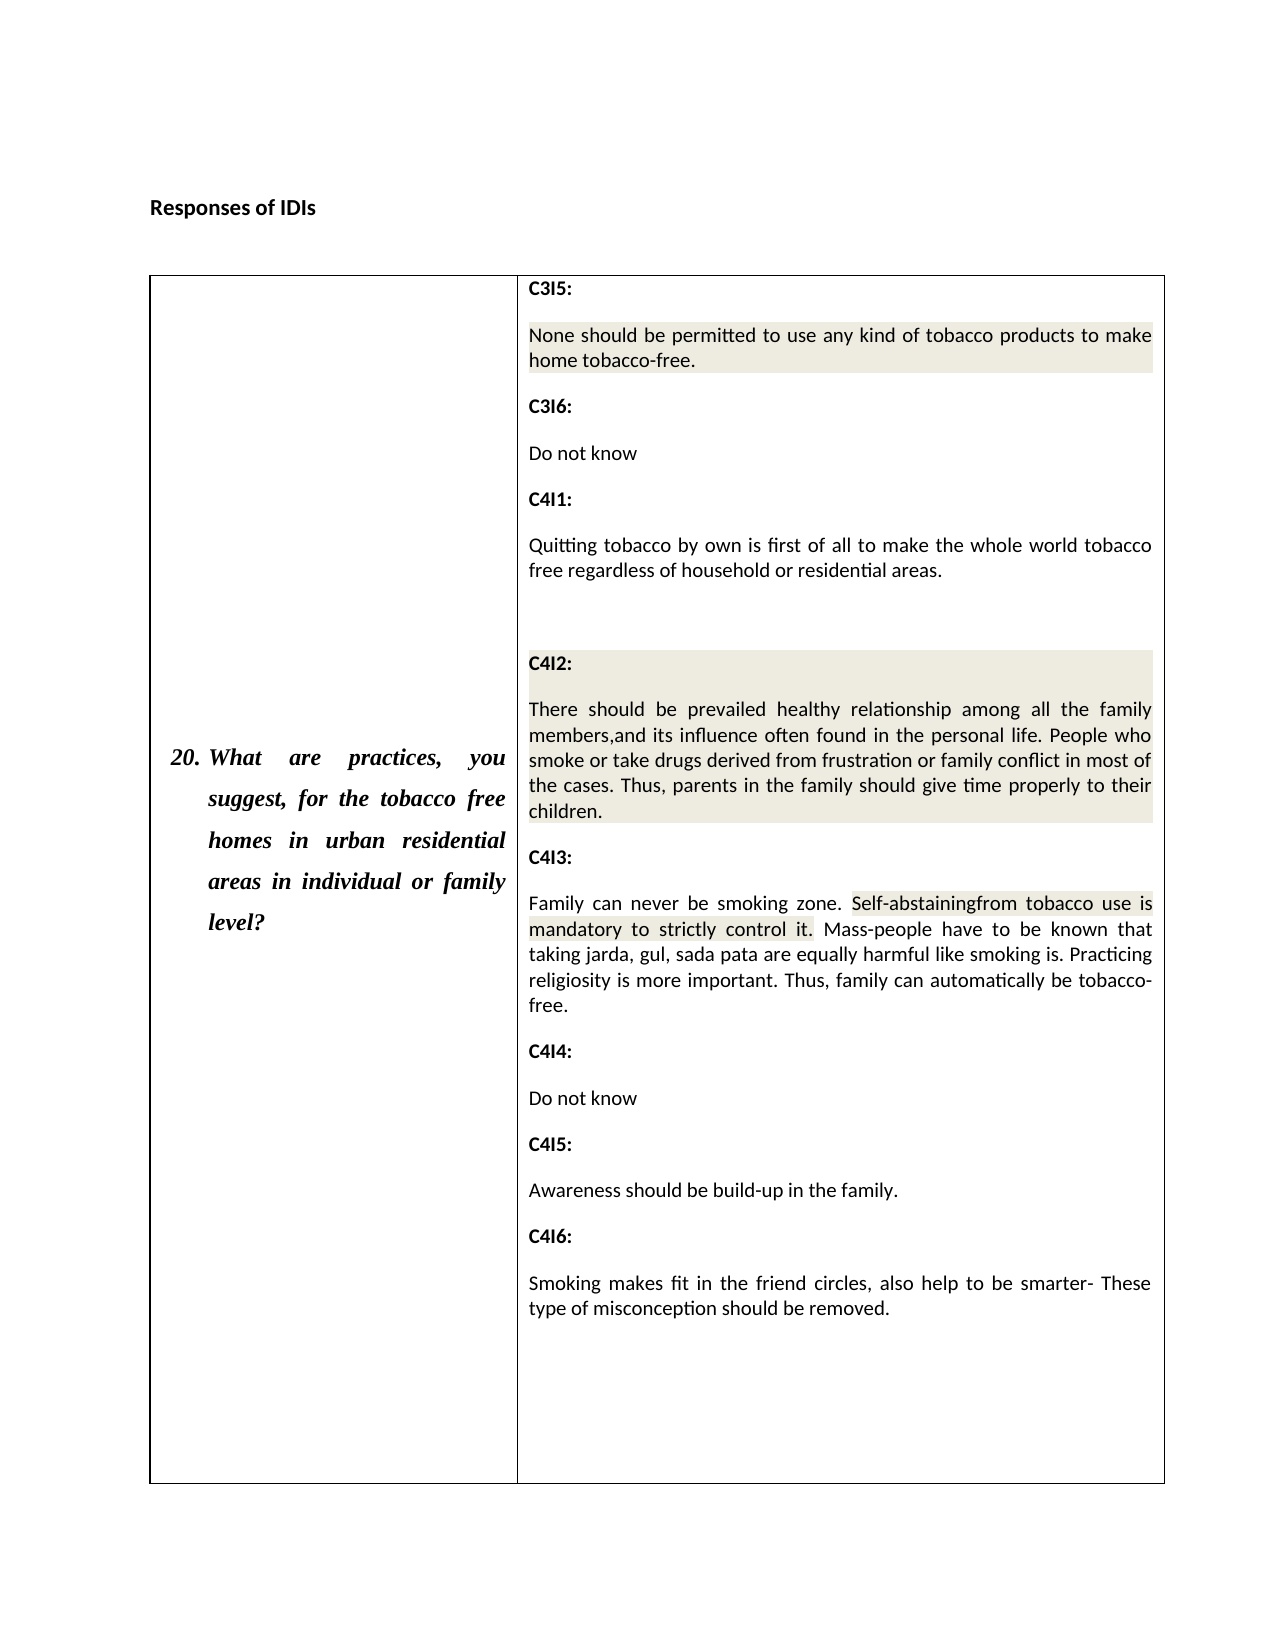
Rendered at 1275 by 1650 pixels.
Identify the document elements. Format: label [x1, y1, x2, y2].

table_cell [151, 276, 517, 1482]
table_cell [518, 276, 1164, 1482]
